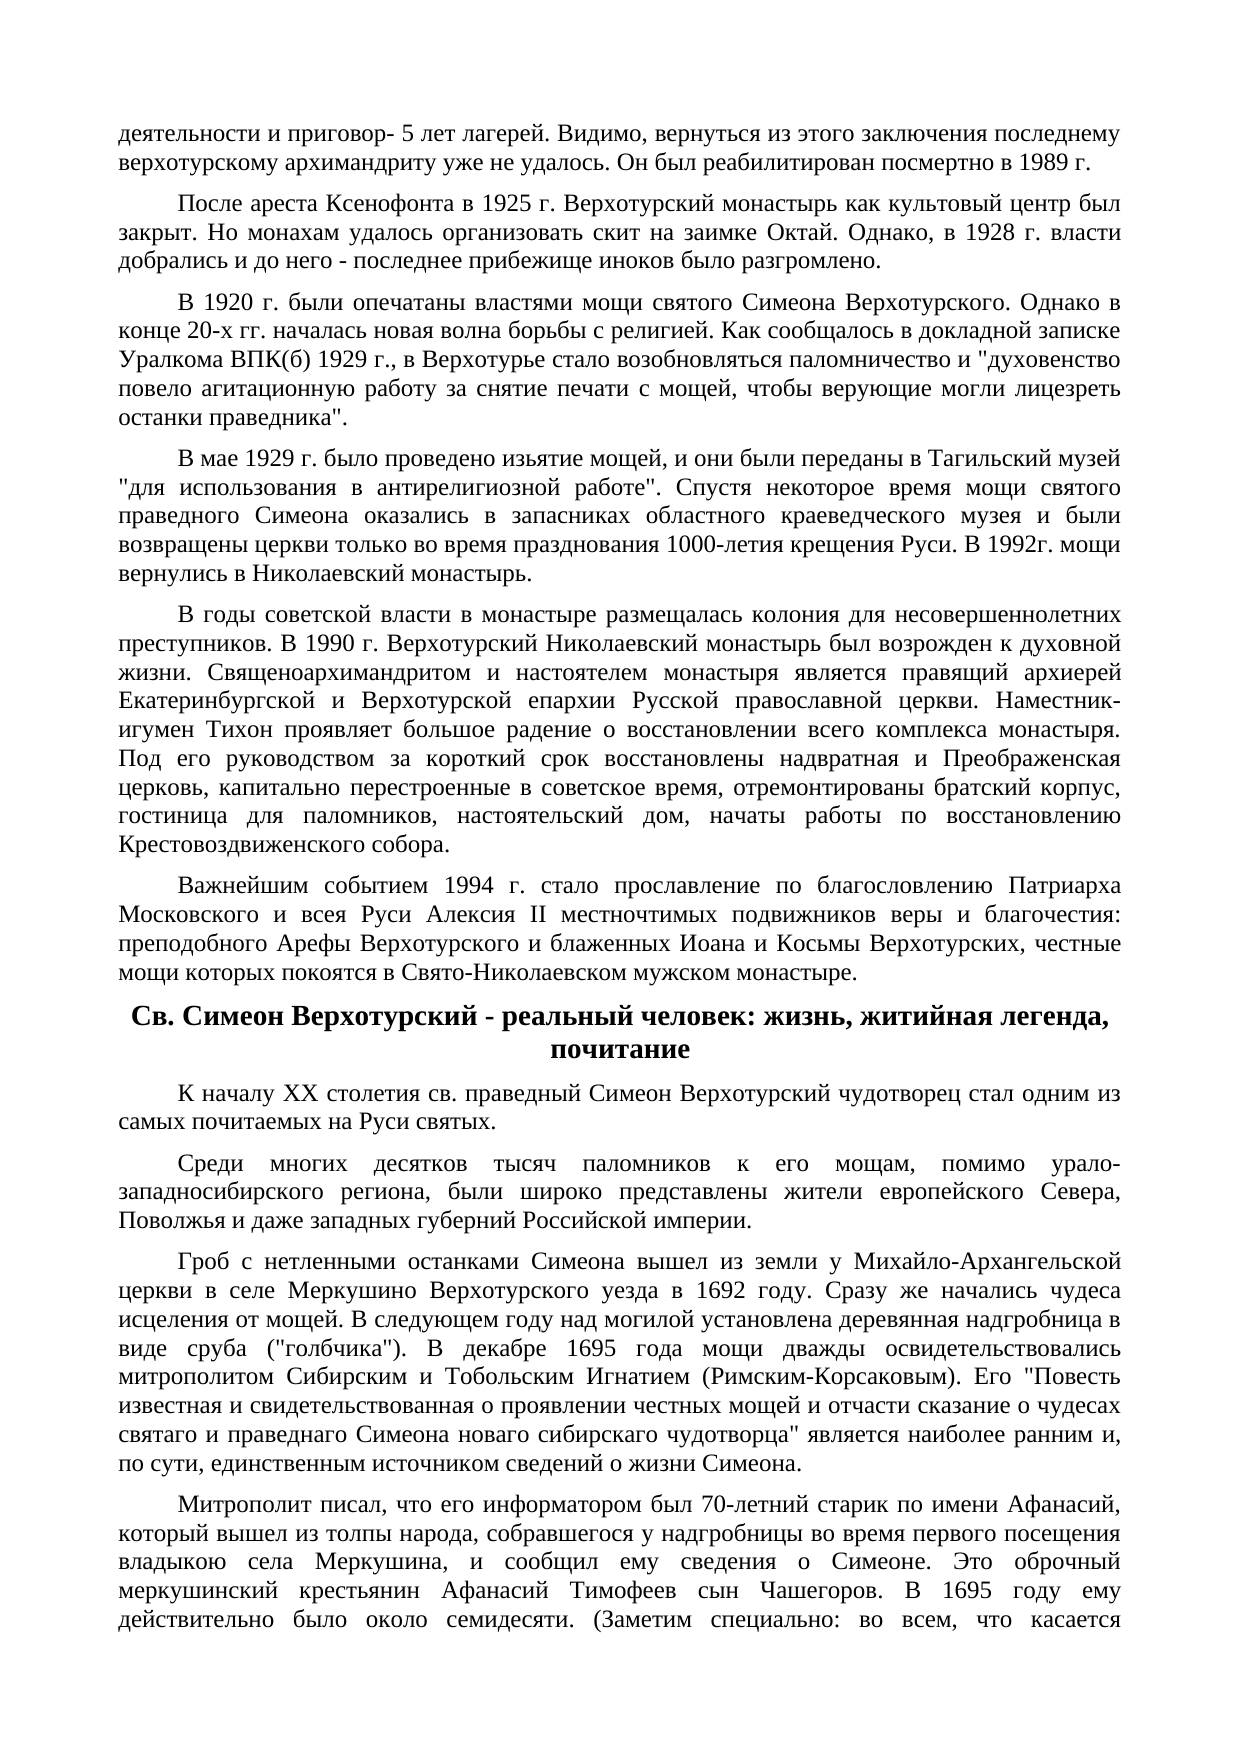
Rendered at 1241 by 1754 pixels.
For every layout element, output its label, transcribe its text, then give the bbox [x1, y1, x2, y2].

text Среди многих десятков тысяч паломников к его мощам, помимо урало-западносибирского региона, были широко представлены жители европейского Севера, Поволжья и даже западных губерний Российской империи. [118, 1148, 1122, 1234]
text Важнейшим событием 1994 г. стало прославление по благословлению Патриарха Московского и всея Руси Алексия II местночтимых подвижников веры и благочестия: преподобного Арефы Верхотурского и блаженных Иоана и Косьмы Верхотурских, честные мощи которых покоятся в Свято-Николаевском мужском монастыре. [118, 871, 1122, 986]
text В мае 1929 г. было проведено изьятие мощей, и они были переданы в Тагильский музей "для использования в антирелигиозной работе". Спустя некоторое время мощи святого праведного Симеона оказались в запасниках областного краеведческого музея и были возвращены церкви только во время празднования 1000-летия крещения Руси. В 1992г. мощи вернулись в Николаевский монастырь. [118, 443, 1122, 587]
text В 1920 г. были опечатаны властями мощи святого Симеона Верхотурского. Однако в конце 20-х гг. началась новая волна борьбы с религией. Как сообщалось в докладной записке Уралкома ВПК(б) 1929 г., в Верхотурье стало возобновляться паломничество и "духовенство повело агитационную работу за снятие печати с мощей, чтобы верующие могли лицезреть останки праведника". [118, 287, 1122, 431]
text В годы советской власти в монастыре размещалась колония для несовершеннолетних преступников. В 1990 г. Верхотурский Николаевский монастырь был возрожден к духовной жизни. Священоархимандритом и настоятелем монастыря является правящий архиерей Екатеринбургской и Верхотурской епархии Русской православной церкви. Наместник- игумен Тихон проявляет большое радение о восстановлении всего комплекса монастыря. Под его руководством за короткий срок восстановлены надвратная и Преображенская церковь, капитально перестроенные в советское время, отремонтированы братский корпус, гостиница для паломников, настоятельский дом, начаты работы по восстановлению Крестовоздвиженского собора. [118, 599, 1122, 858]
text К началу XX столетия св. праведный Симеон Верхотурский чудотворец стал одним из самых почитаемых на Руси святых. [118, 1078, 1122, 1135]
text После ареста Ксенофонта в 1925 г. Верхотурский монастырь как культовый центр был закрыт. Но монахам удалось организовать скит на заимке Октай. Однако, в 1928 г. власти добрались и до него - последнее прибежище иноков было разгромлено. [118, 188, 1122, 274]
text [118, 1489, 1122, 1633]
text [118, 118, 1122, 176]
text Гроб с нетленными останками Симеона вышел из земли у Михайло-Архангельской церкви в селе Меркушино Верхотурского уезда в 1692 году. Сразу же начались чудеса исцеления от мощей. В следующем году над могилой установлена деревянная надгробница в виде сруба ("голбчика"). В декабре 1695 года мощи дважды освидетельствовались митрополитом Сибирским и Тобольским Игнатием (Римским-Корсаковым). Его "Повесть известная и свидетельствованная о проявлении честных мощей и отчасти сказание о чудесах святаго и праведнаго Симеона новаго сибирскаго чудотворца" является наиболее ранним и, по сути, единственным источником сведений о жизни Симеона. [118, 1246, 1122, 1476]
subtitle Св. Симеон Верхотурский - реальный человек: жизнь, житийная легенда, почитание [118, 998, 1122, 1065]
